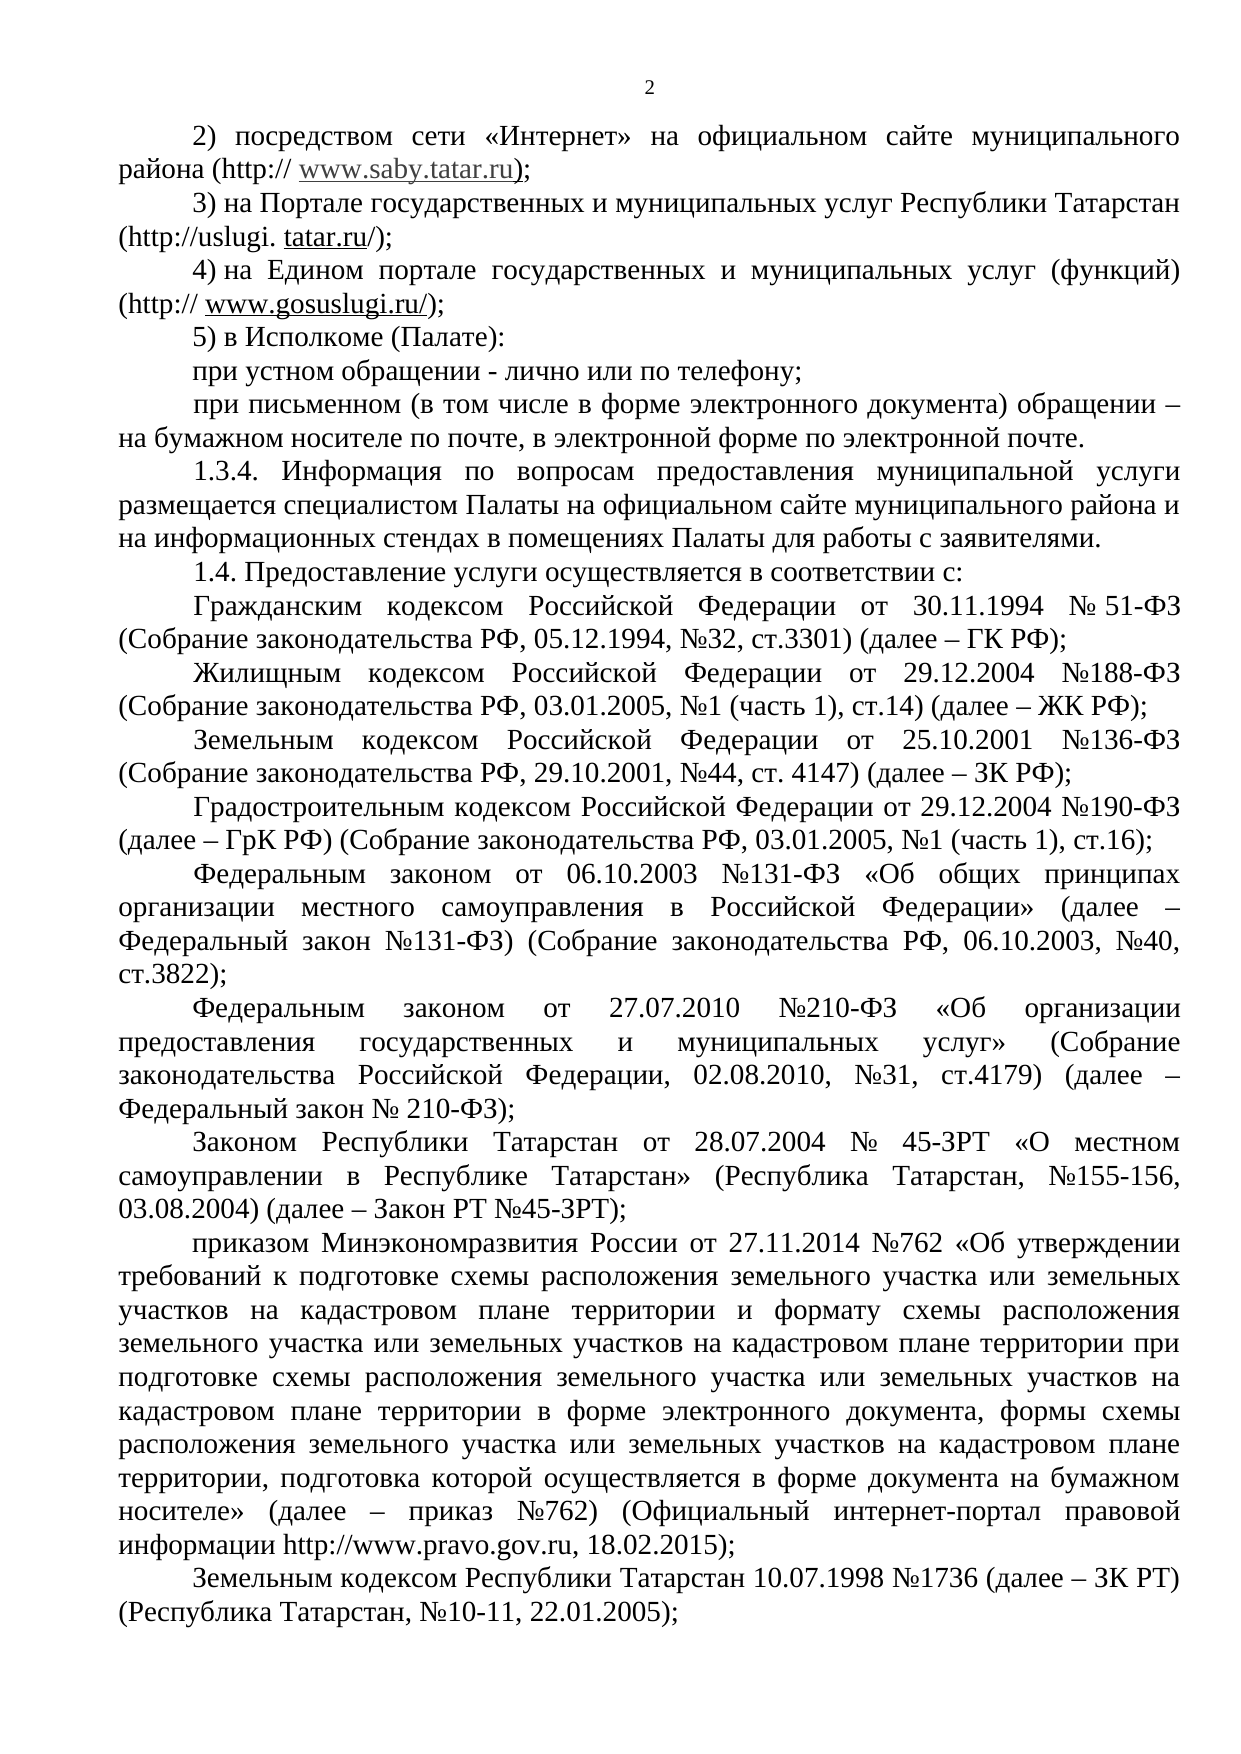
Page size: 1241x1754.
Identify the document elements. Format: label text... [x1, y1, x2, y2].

text при письменном (в том числе в форме электронного документа) обращении – на бумажном носителе по почте, в электронной форме по электронной почте. [118, 386, 1181, 453]
text Законом Республики Татарстан от 28.07.2004 № 45-ЗРТ «О местном самоуправлении в Республике Татарстан» (Республика Татарстан, №155-156, 03.08.2004) (далее – Закон РТ №45-ЗРТ); [118, 1124, 1181, 1225]
text Земельным кодексом Российской Федерации от 25.10.2001 №136-ФЗ (Собрание законодательства РФ, 29.10.2001, №44, ст. 4147) (далее – ЗК РФ); [118, 722, 1181, 789]
text при устном обращении - лично или по телефону; [118, 353, 1181, 386]
text Гражданским кодексом Российской Федерации от 30.11.1994 № 51-ФЗ (Собрание законодательства РФ, 05.12.1994, №32, ст.3301) (далее – ГК РФ); [118, 588, 1181, 655]
text 1.4. Предоставление услуги осуществляется в соответствии с: [118, 554, 1181, 588]
text приказом Минэкономразвития России от 27.11.2014 №762 «Об утверждении требований к подготовке схемы расположения земельного участка или земельных участков на кадастровом плане территории и формату схемы расположения земельного участка или земельных участков на кадастровом плане территории при подготовке схемы расположения земельного участка или земельных участков на кадастровом плане территории в форме электронного документа, формы схемы расположения земельного участка или земельных участков на кадастровом плане территории, подготовка которой осуществляется в форме документа на бумажном носителе» (далее – приказ №762) (Официальный интернет-портал правовой информации http://www.pravo.gov.ru, 18.02.2015); [118, 1225, 1181, 1560]
text Земельным кодексом Республики Татарстан 10.07.1998 №1736 (далее – ЗК РТ) (Республика Татарстан, №10-11, 22.01.2005); [118, 1560, 1181, 1627]
text 1.3.4. Информация по вопросам предоставления муниципальной услуги размещается специалистом Палаты на официальном сайте муниципального района и на информационных стендах в помещениях Палаты для работы с заявителями. [118, 453, 1181, 554]
text 5) в Исполкоме (Палате): [118, 319, 1181, 353]
text Градостроительным кодексом Российской Федерации от 29.12.2004 №190-ФЗ (далее – ГрК РФ) (Собрание законодательства РФ, 03.01.2005, №1 (часть 1), ст.16); [118, 789, 1181, 856]
text Федеральным законом от 06.10.2003 №131-ФЗ «Об общих принципах организации местного самоуправления в Российской Федерации» (далее – Федеральный закон №131-ФЗ) (Собрание законодательства РФ, 06.10.2003, №40, ст.3822); [118, 856, 1181, 990]
text 4) на Едином портале государственных и муниципальных услуг (функций) (http:// www.gosuslugi.ru/); [118, 252, 1181, 319]
text Жилищным кодексом Российской Федерации от 29.12.2004 №188-ФЗ (Собрание законодательства РФ, 03.01.2005, №1 (часть 1), ст.14) (далее – ЖК РФ); [118, 655, 1181, 722]
text 3) на Портале государственных и муниципальных услуг Республики Татарстан (http://uslugi. tatar.ru/); [118, 185, 1181, 252]
text Федеральным законом от 27.07.2010 №210-ФЗ «Об организации предоставления государственных и муниципальных услуг» (Собрание законодательства Российской Федерации, 02.08.2010, №31, ст.4179) (далее – Федеральный закон № 210-ФЗ); [118, 990, 1181, 1124]
text 2) посредством сети «Интернет» на официальном сайте муниципального района (http:// www.saby.tatar.ru); [118, 118, 1181, 185]
